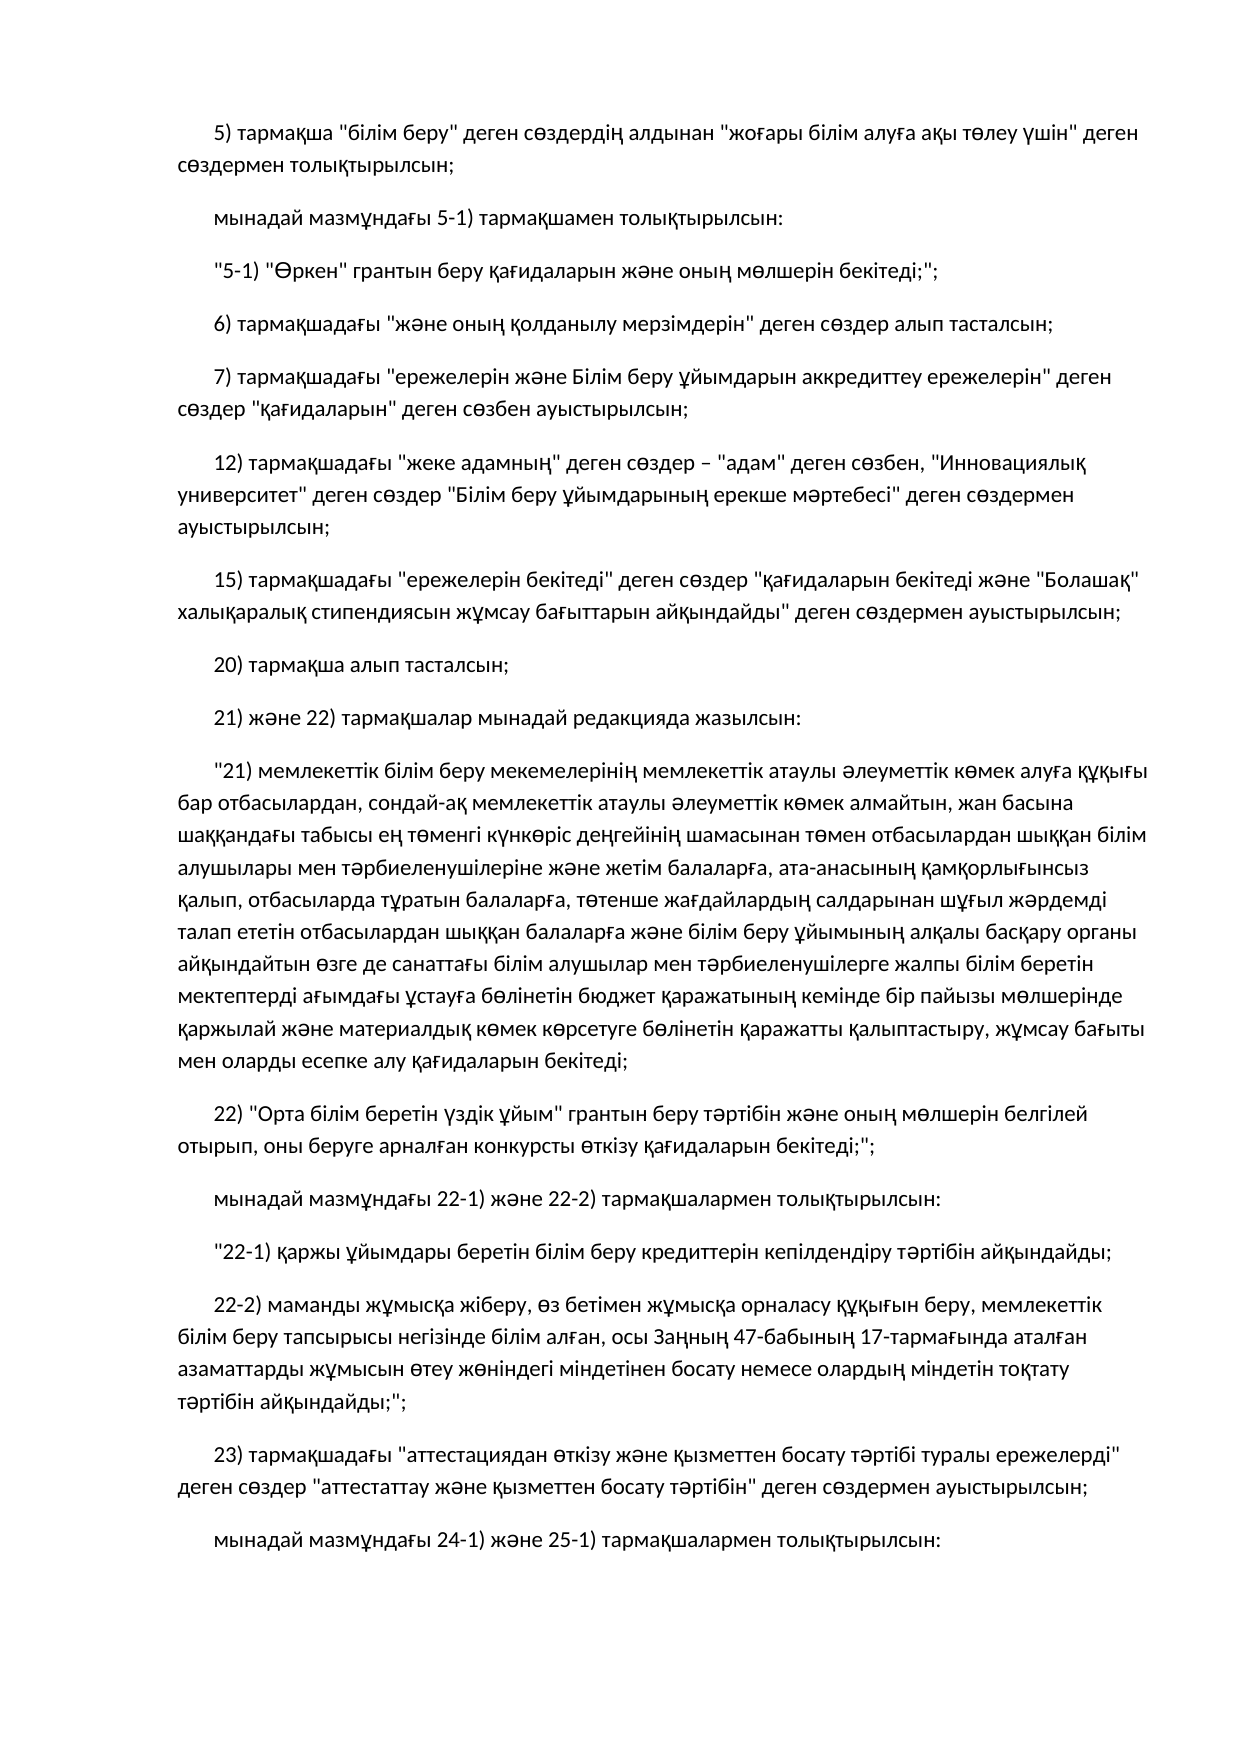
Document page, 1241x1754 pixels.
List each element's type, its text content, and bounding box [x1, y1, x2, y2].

text мынадай мазмұндағы 5-1) тармақшамен толықтырылсын: [177, 203, 1152, 231]
text 7) тармақшадағы "ережелерін және Білім беру ұйымдарын аккредиттеу ережелерін" деген сөздер "қағидаларын" деген сөзбен ауыстырылсын; [177, 362, 1152, 423]
text 6) тармақшадағы "және оның қолданылу мерзімдерін" деген сөздер алып тасталсын; [177, 309, 1152, 337]
text 20) тармақша алып тасталсын; [177, 650, 1152, 678]
text мынадай мазмұндағы 24-1) және 25-1) тармақшалармен толықтырылсын: [177, 1525, 1152, 1553]
text 23) тармақшадағы "аттестациядан өткізу және қызметтен босату тәртібі туралы ережелерді" деген сөздер "аттестаттау және қызметтен босату тәртібін" деген сөздермен ауыстырылсын; [177, 1440, 1152, 1500]
text мынадай мазмұндағы 22-1) және 22-2) тармақшалармен толықтырылсын: [177, 1184, 1152, 1212]
text 15) тармақшадағы "ережелерін бекітеді" деген сөздер "қағидаларын бекітеді және "Болашақ" халықаралық стипендиясын жұмсау бағыттарын айқындайды" деген сөздермен ауыстырылсын; [177, 565, 1152, 625]
text "21) мемлекеттік білім беру мекемелерінің мемлекеттік атаулы әлеуметтік көмек алуға құқығы бар отбасылардан, сондай-ақ мемлекеттік атаулы әлеуметтік көмек алмайтын, жан басына шаққандағы табысы ең төменгі күнкөріс деңгейінің шамасынан төмен отбасылардан шыққан білім алушылары мен тәрбиеленушілеріне және жетім балаларға, ата-анасының қамқорлығынсыз қалып, отбасыларда тұратын балаларға, төтенше жағдайлардың салдарынан шұғыл жәрдемді талап ететін отбасылардан шыққан балаларға және білім беру ұйымының алқалы басқару органы айқындайтын өзге де санаттағы білім алушылар мен тәрбиеленушілерге жалпы білім беретін мектептерді ағымдағы ұстауға бөлінетін бюджет қаражатының кемінде бір пайызы мөлшерінде қаржылай және материалдық көмек көрсетуге бөлінетін қаражатты қалыптастыру, жұмсау бағыты мен оларды есепке алу қағидаларын бекітеді; [177, 756, 1152, 1074]
text "5-1) "Өркен" грантын беру қағидаларын және оның мөлшерін бекітеді;"; [177, 256, 1152, 284]
text 5) тармақша "білім беру" деген сөздердің алдынан "жоғары білім алуға ақы төлеу үшін" деген сөздермен толықтырылсын; [177, 118, 1152, 178]
text 12) тармақшадағы "жеке адамның" деген сөздер – "адам" деген сөзбен, "Инновациялық университет" деген сөздер "Білім беру ұйымдарының ерекше мәртебесі" деген сөздермен ауыстырылсын; [177, 448, 1152, 540]
text "22-1) қаржы ұйымдары беретін білім беру кредиттерін кепілдендіру тәртібін айқындайды; [177, 1237, 1152, 1265]
text 22-2) маманды жұмысқа жіберу, өз бетімен жұмысқа орналасу құқығын беру, мемлекеттік білім беру тапсырысы негізінде білім алған, осы Заңның 47-бабының 17-тармағында аталған азаматтарды жұмысын өтеу жөніндегі міндетінен босату немесе олардың міндетін тоқтату тәртібін айқындайды;"; [177, 1290, 1152, 1415]
text 21) және 22) тармақшалар мынадай редакцияда жазылсын: [177, 703, 1152, 731]
text 22) "Орта білім беретін үздік ұйым" грантын беру тәртібін және оның мөлшерін белгілей отырып, оны беруге арналған конкурсты өткізу қағидаларын бекітеді;"; [177, 1099, 1152, 1159]
